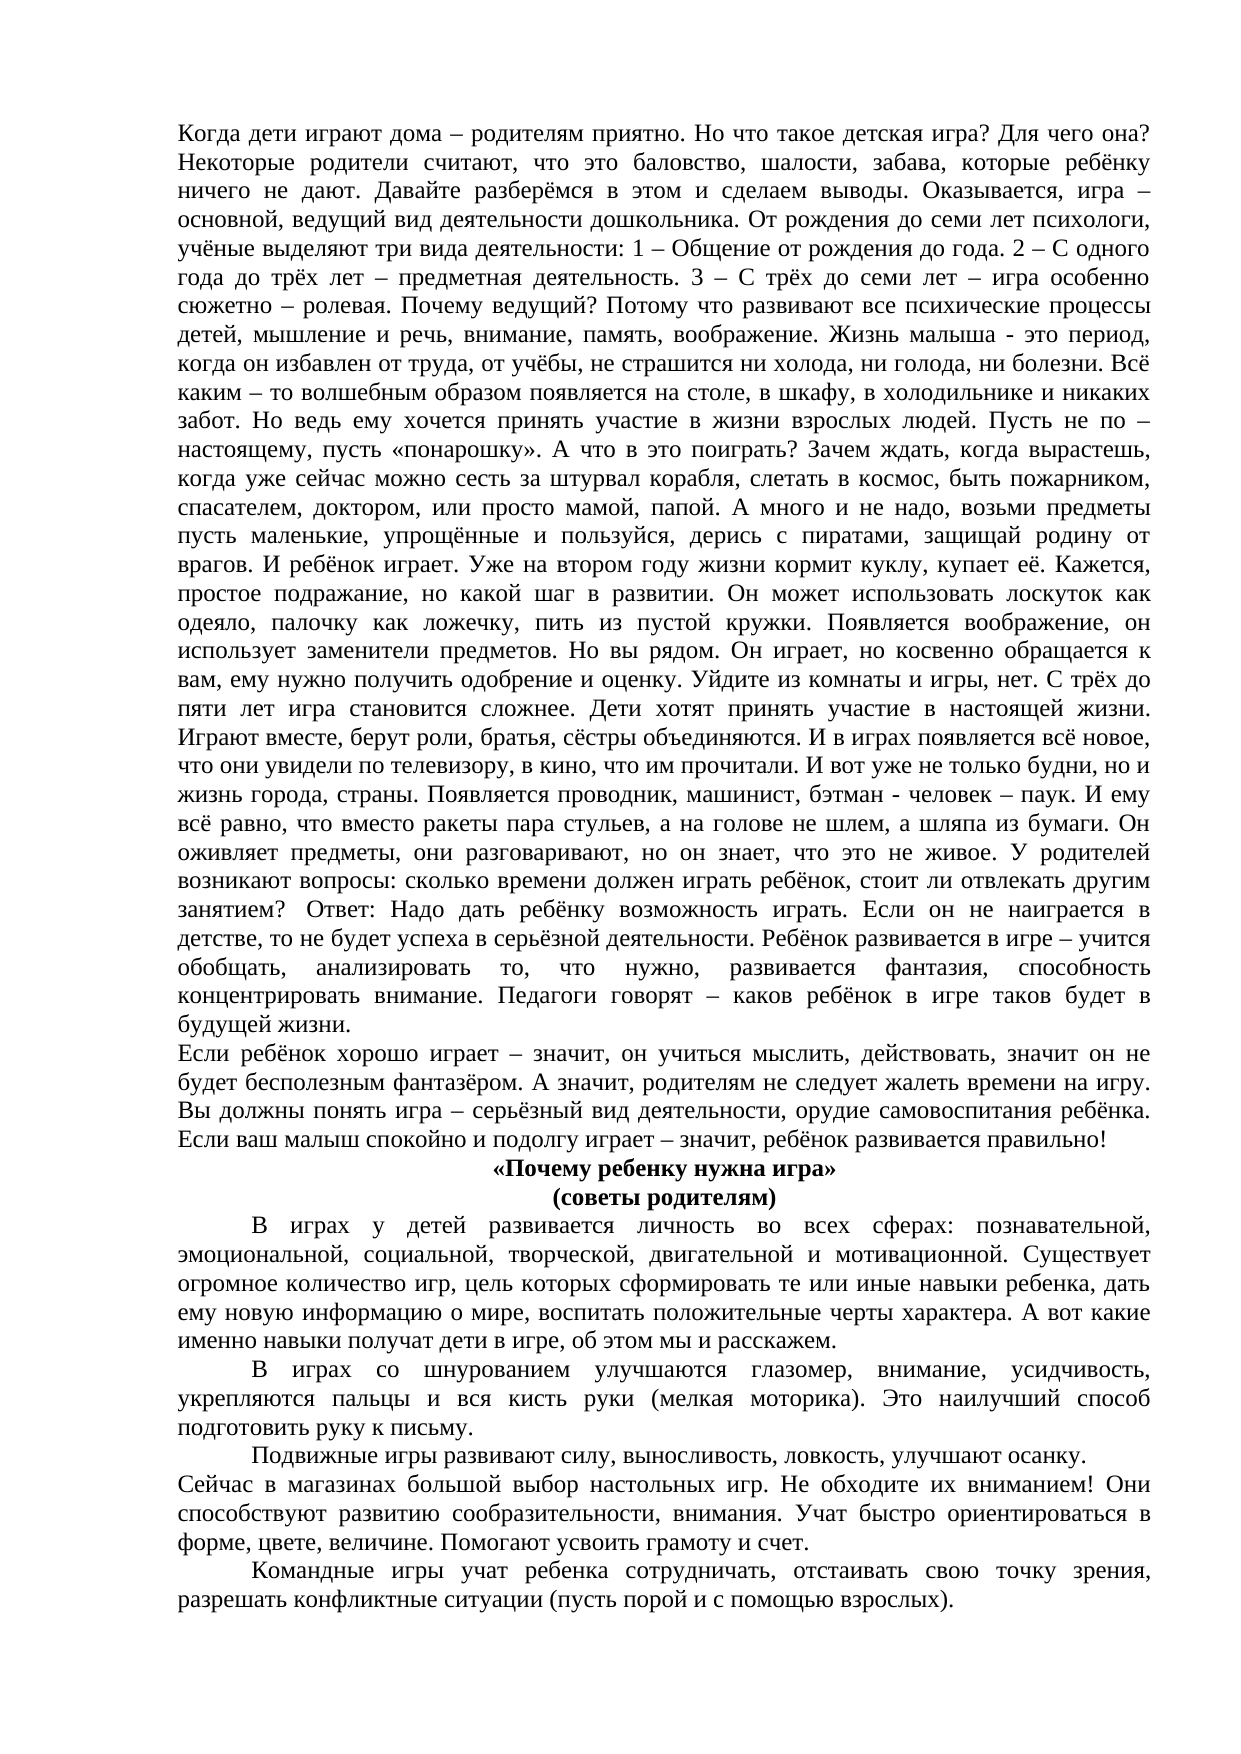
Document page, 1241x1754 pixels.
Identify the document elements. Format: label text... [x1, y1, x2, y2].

text В играх у детей развивается личность во всех сферах: познавательной, эмоциональной, социальной, творческой, двигательной и мотивационной. Существует огромное количество игр, цель которых сформировать те или иные навыки ребенка, дать ему новую информацию о мире, воспитать положительные черты характера. А вот какие именно навыки получат дети в игре, об этом мы и расскажем. [177, 1211, 1152, 1354]
text Командные игры учат ребенка сотрудничать, отстаивать свою точку зрения, разрешать конфликтные ситуации (пусть порой и с помощью взрослых). [177, 1556, 1152, 1613]
text Подвижные игры развивают силу, выносливость, ловкость, улучшают осанку. [177, 1441, 1152, 1469]
text Когда дети играют дома – родителям приятно. Но что такое детская игра? Для чего она? Некоторые родители считают, что это баловство, шалости, забава, которые ребёнку ничего не дают. Давайте разберёмся в этом и сделаем выводы. Оказывается, игра – основной, ведущий вид деятельности дошкольника. От рождения до семи лет психологи, учёные выделяют три вида деятельности: 1 – Общение от рождения до года. 2 – С одного года до трёх лет – предметная деятельность. 3 – С трёх до семи лет – игра особенно сюжетно – ролевая. Почему ведущий? Потому что развивают все психические процессы детей, мышление и речь, внимание, память, воображение. Жизнь малыша - это период, когда он избавлен от труда, от учёбы, не страшится ни холода, ни голода, ни болезни. Всё каким – то волшебным образом появляется на столе, в шкафу, в холодильнике и никаких забот. Но ведь ему хочется принять участие в жизни взрослых людей. Пусть не по – настоящему, пусть «понарошку». А что в это поиграть? Зачем ждать, когда вырастешь, когда уже сейчас можно сесть за штурвал корабля, слетать в космос, быть пожарником, спасателем, доктором, или просто мамой, папой. А много и не надо, возьми предметы пусть маленькие, упрощённые и пользуйся, дерись с пиратами, защищай родину от врагов. И ребёнок играет. Уже на втором году жизни кормит куклу, купает её. Кажется, простое подражание, но какой шаг в развитии. Он может использовать лоскуток как одеяло, палочку как ложечку, пить из пустой кружки. Появляется воображение, он использует заменители предметов. Но вы рядом. Он играет, но косвенно обращается к вам, ему нужно получить одобрение и оценку. Уйдите из комнаты и игры, нет. С трёх до пяти лет игра становится сложнее. Дети хотят принять участие в настоящей жизни. Играют вместе, берут роли, братья, сёстры объединяются. И в играх появляется всё новое, что они увидели по телевизору, в кино, что им прочитали. И вот уже не только будни, но и жизнь города, страны. Появляется проводник, машинист, бэтман - человек – паук. И ему всё равно, что вместо ракеты пара стульев, а на голове не шлем, а шляпа из бумаги. Он оживляет предметы, они разговаривают, но он знает, что это не живое. У родителей возникают вопросы: сколько времени должен играть ребёнок, стоит ли отвлекать другим занятием? Ответ: Надо дать ребёнку возможность играть. Если он не наиграется в детстве, то не будет успеха в серьёзной деятельности. Ребёнок развивается в игре – учится обобщать, анализировать то, что нужно, развивается фантазия, способность концентрировать внимание. Педагоги говорят – каков ребёнок в игре таков будет в будущей жизни. [177, 118, 1152, 1038]
text Если ребёнок хорошо играет – значит, он учиться мыслить, действовать, значит он не будет бесполезным фантазёром. А значит, родителям не следует жалеть времени на игру. Вы должны понять игра – серьёзный вид деятельности, орудие самовоспитания ребёнка. Если ваш малыш спокойно и подолгу играет – значит, ребёнок развивается правильно! [177, 1038, 1152, 1153]
text «Почему ребенку нужна игра» [177, 1153, 1152, 1182]
text Сейчас в магазинах большой выбор настольных игр. Не обходите их вниманием! Они способствуют развитию сообразительности, внимания. Учат быстро ориентироваться в форме, цвете, величине. Помогают усвоить грамоту и счет. [177, 1469, 1152, 1556]
text (советы родителям) [177, 1182, 1152, 1211]
text В играх со шнурованием улучшаются глазомер, внимание, усидчивость, укрепляются пальцы и вся кисть руки (мелкая моторика). Это наилучший способ подготовить руку к письму. [177, 1354, 1152, 1441]
